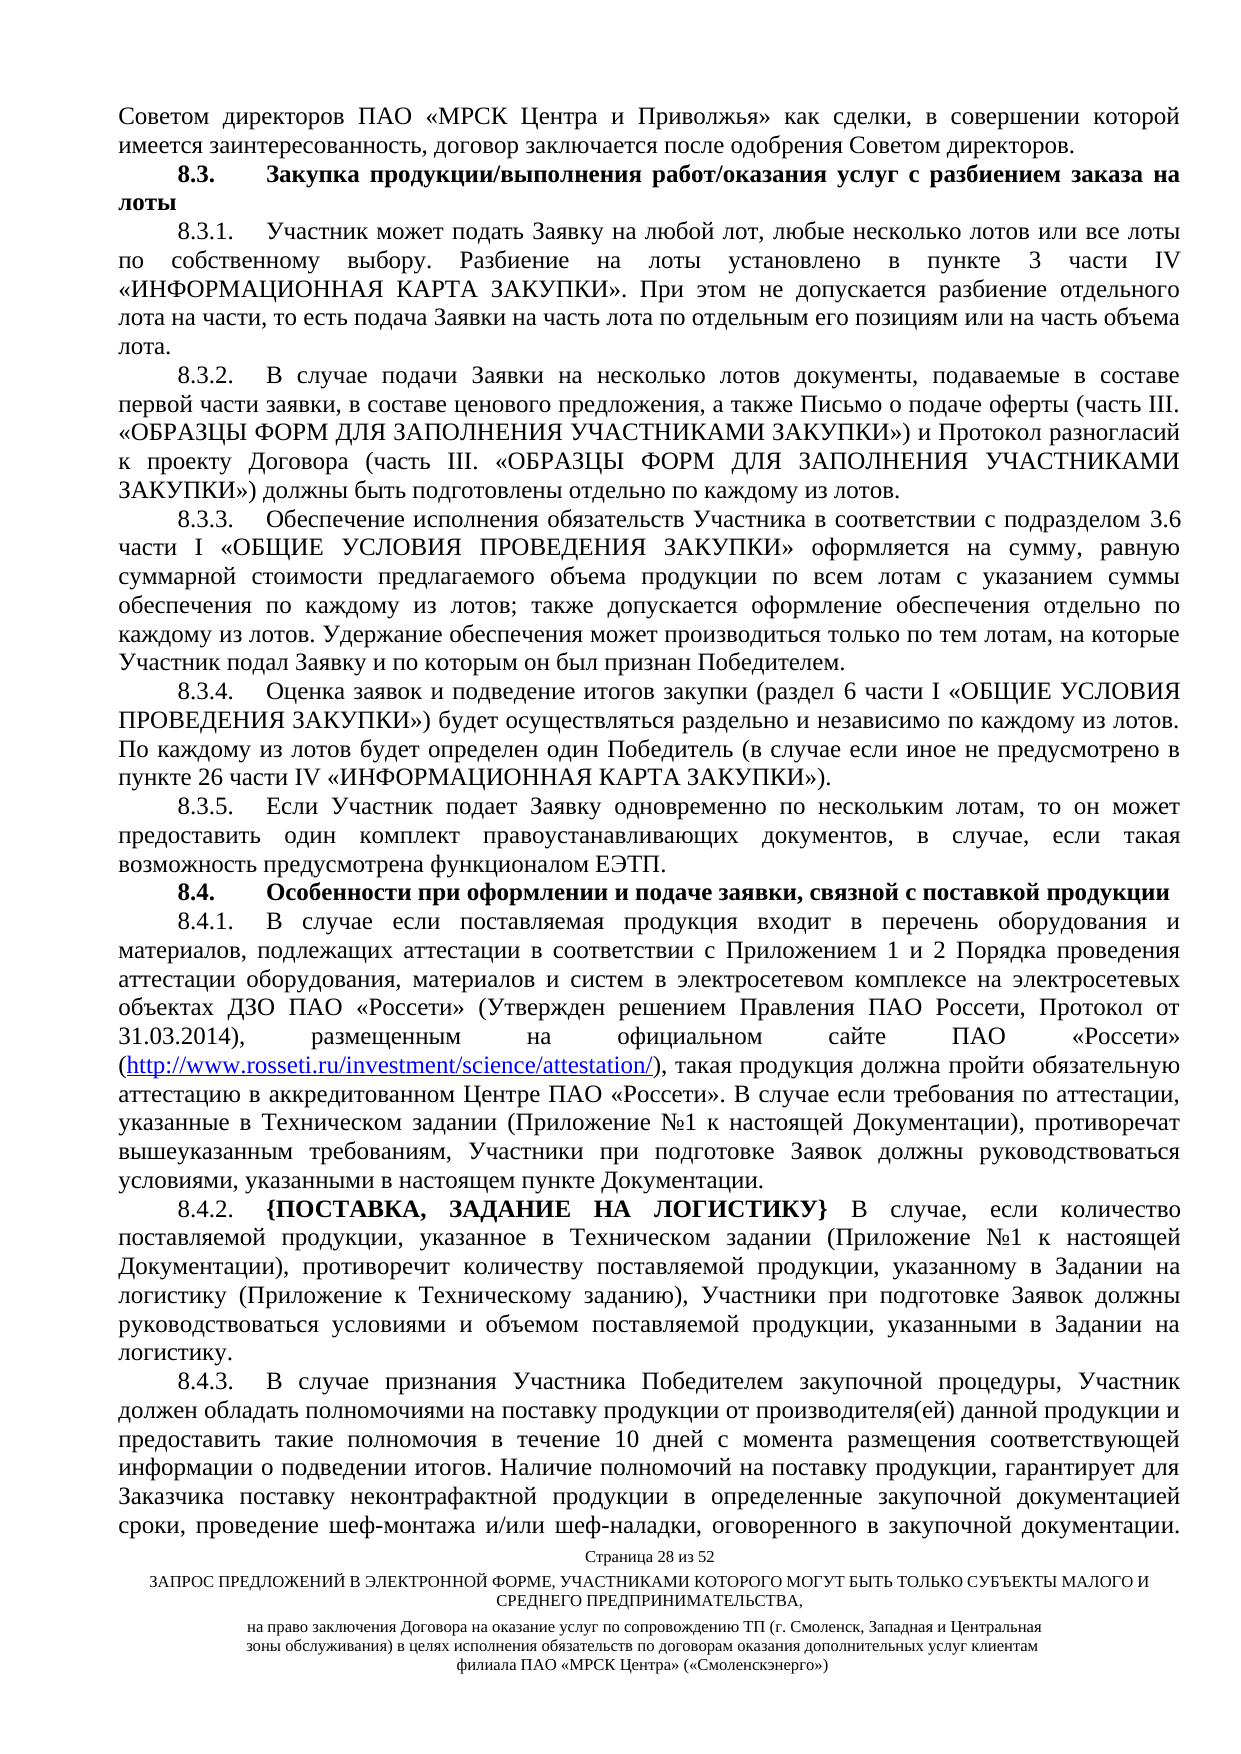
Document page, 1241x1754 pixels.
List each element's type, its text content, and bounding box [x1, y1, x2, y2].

subtitle Обеспечение исполнения обязательств Участника в соответствии с подразделом 3.6 части I «ОБЩИЕ УСЛОВИЯ ПРОВЕДЕНИЯ ЗАКУПКИ» оформляется на сумму, равную суммарной стоимости предлагаемого объема продукции по всем лотам с указанием суммы обеспечения по каждому из лотов; также допускается оформление обеспечения отдельно по каждому из лотов. Удержание обеспечения может производиться только по тем лотам, на которые Участник подал Заявку и по которым он был признан Победителем. [118, 504, 1181, 676]
subtitle Особенности при оформлении и подаче заявки, связной с поставкой продукции [118, 877, 1181, 906]
subtitle В случае подачи Заявки на несколько лотов документы, подаваемые в составе первой части заявки, в составе ценового предложения, а также Письмо о подаче оферты (часть III. «ОБРАЗЦЫ ФОРМ ДЛЯ ЗАПОЛНЕНИЯ УЧАСТНИКАМИ ЗАКУПКИ») и Протокол разногласий к проекту Договора (часть III. «ОБРАЗЦЫ ФОРМ ДЛЯ ЗАПОЛНЕНИЯ УЧАСТНИКАМИ ЗАКУПКИ») должны быть подготовлены отдельно по каждому из лотов. [118, 360, 1181, 504]
subtitle Оценка заявок и подведение итогов закупки (раздел 6 части I «ОБЩИЕ УСЛОВИЯ ПРОВЕДЕНИЯ ЗАКУПКИ») будет осуществляться раздельно и независимо по каждому из лотов. По каждому из лотов будет определен один Победитель (в случае если иное не предусмотрено в пункте 26 части IV «ИНФОРМАЦИОННАЯ КАРТА ЗАКУПКИ»). [118, 676, 1181, 791]
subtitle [118, 1366, 1181, 1539]
subtitle Участник может подать Заявку на любой лот, любые несколько лотов или все лоты по собственному выбору. Разбиение на лоты установлено в пункте 3 части IV «ИНФОРМАЦИОННАЯ КАРТА ЗАКУПКИ». При этом не допускается разбиение отдельного лота на части, то есть подача Заявки на часть лота по отдельным его позициям или на часть объема лота. [118, 216, 1181, 360]
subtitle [118, 101, 1181, 159]
subtitle {ПОСТАВКА, ЗАДАНИЕ НА ЛОГИСТИКУ} В случае, если количество поставляемой продукции, указанное в Техническом задании (Приложение №1 к настоящей Документации), противоречит количеству поставляемой продукции, указанному в Задании на логистику (Приложение к Техническому заданию), Участники при подготовке Заявок должны руководствоваться условиями и объемом поставляемой продукции, указанными в Задании на логистику. [118, 1194, 1181, 1366]
subtitle В случае если поставляемая продукция входит в перечень оборудования и материалов, подлежащих аттестации в соответствии с Приложением 1 и 2 Порядка проведения аттестации оборудования, материалов и систем в электросетевом комплексе на электросетевых объектах ДЗО ПАО «Россети» (Утвержден решением Правления ПАО Россети, Протокол от 31.03.2014), размещенным на официальном сайте ПАО «Россети» (http://www.rosseti.ru/investment/science/attestation/), такая продукция должна пройти обязательную аттестацию в аккредитованном Центре ПАО «Россети». В случае если требования по аттестации, указанные в Техническом задании (Приложение №1 к настоящей Документации), противоречат вышеуказанным требованиям, Участники при подготовке Заявок должны руководствоваться условиями, указанными в настоящем пункте Документации. [118, 906, 1181, 1194]
subtitle Если Участник подает Заявку одновременно по нескольким лотам, то он может предоставить один комплект правоустанавливающих документов, в случае, если такая возможность предусмотрена функционалом ЕЭТП. [118, 791, 1181, 877]
subtitle Закупка продукции/выполнения работ/оказания услуг с разбиением заказа на лоты [118, 159, 1181, 216]
